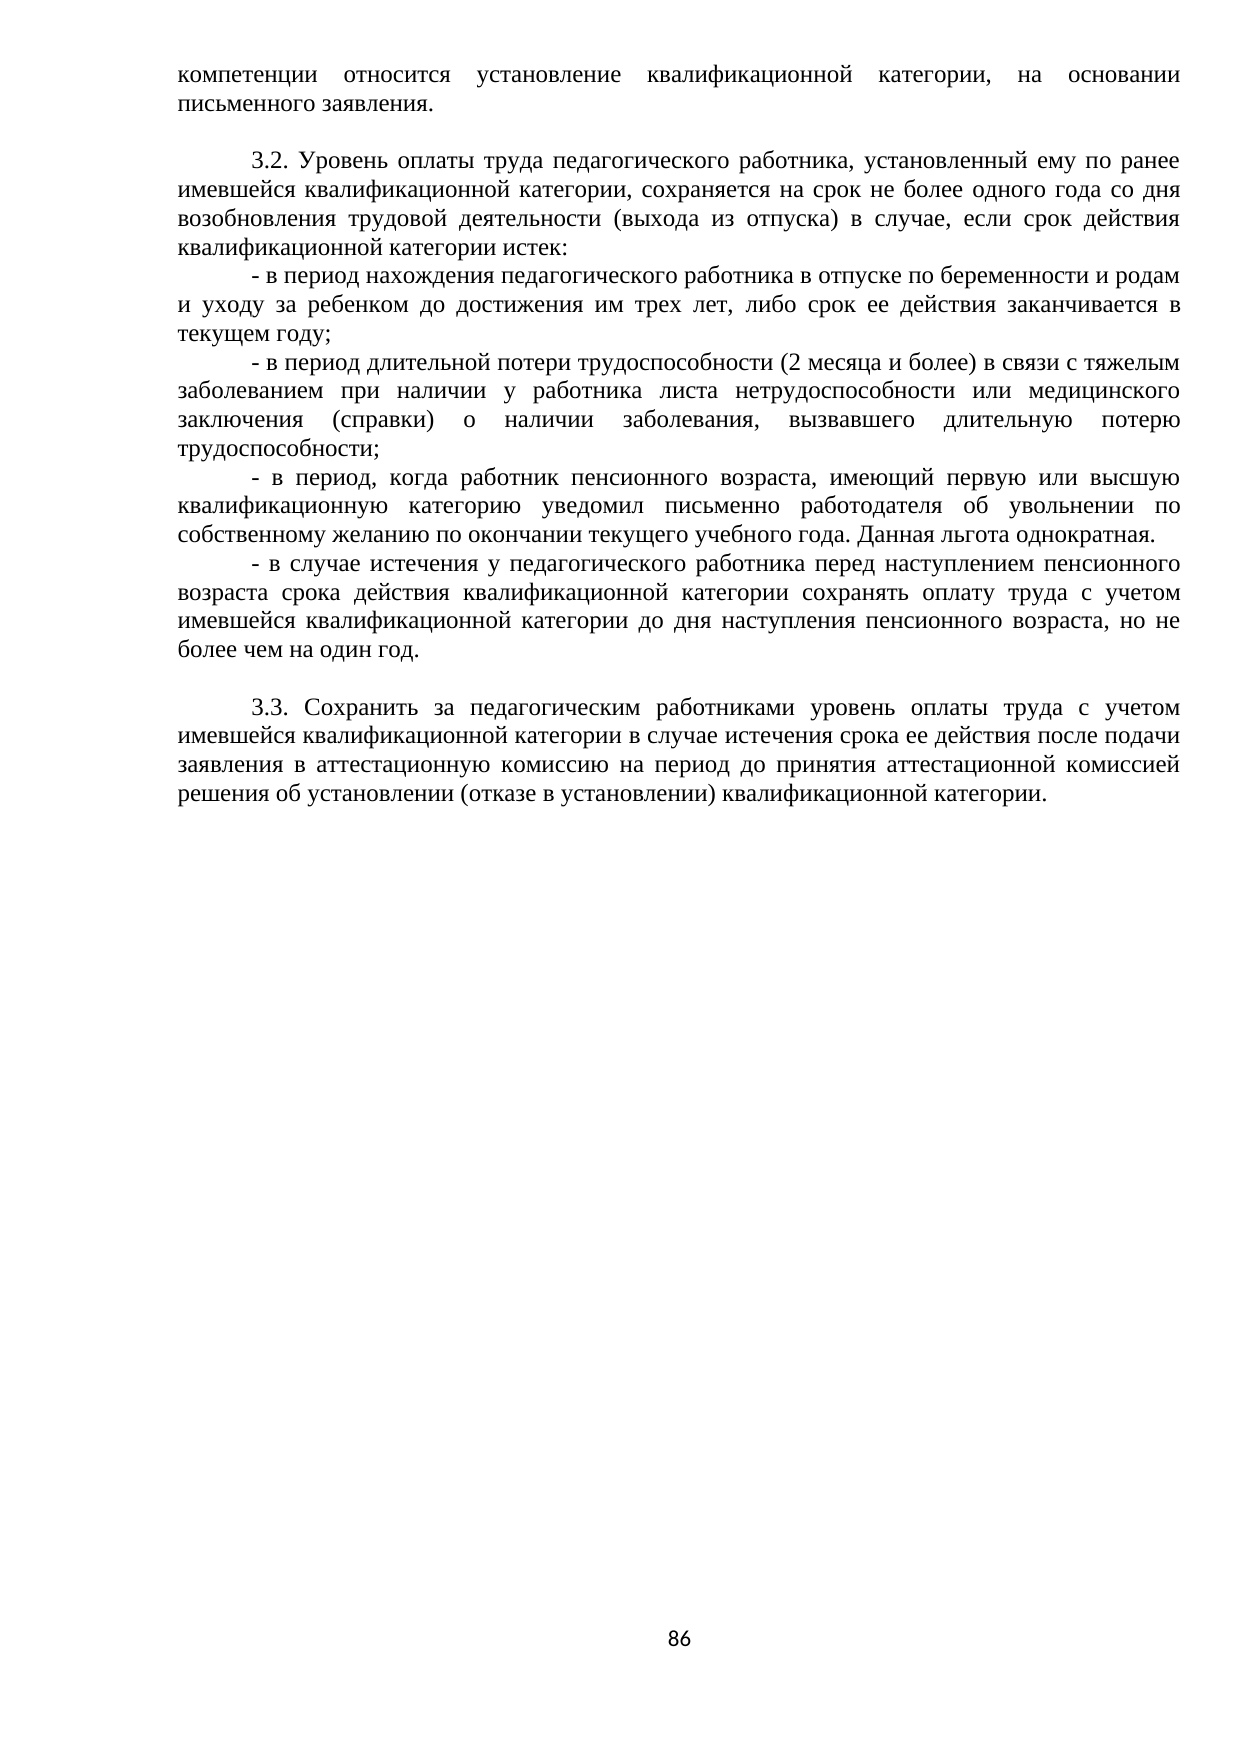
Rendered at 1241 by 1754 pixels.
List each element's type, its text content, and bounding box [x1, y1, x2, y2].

text 3.2. Уровень оплаты труда педагогического работника, установленный ему по ранее имевшейся квалификационной категории, сохраняется на срок не более одного года со дня возобновления трудовой деятельности (выхода из отпуска) в случае, если срок действия квалификационной категории истек: [177, 145, 1181, 260]
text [177, 59, 1181, 117]
text 3.3. Сохранить за педагогическим работниками уровень оплаты труда с учетом имевшейся квалификационной категории в случае истечения срока ее действия после подачи заявления в аттестационную комиссию на период до принятия аттестационной комиссией решения об установлении (отказе в установлении) квалификационной категории. [177, 692, 1181, 807]
text - в период, когда работник пенсионного возраста, имеющий первую или высшую квалификационную категорию уведомил письменно работодателя об увольнении по собственному желанию по окончании текущего учебного года. Данная льгота однократная. [177, 462, 1181, 548]
text - в период длительной потери трудоспособности (2 месяца и более) в связи с тяжелым заболеванием при наличии у работника листа нетрудоспособности или медицинского заключения (справки) о наличии заболевания, вызвавшего длительную потерю трудоспособности; [177, 347, 1181, 462]
text - в период нахождения педагогического работника в отпуске по беременности и родам и уходу за ребенком до достижения им трех лет, либо срок ее действия заканчивается в текущем году; [177, 260, 1181, 347]
text - в случае истечения у педагогического работника перед наступлением пенсионного возраста срока действия квалификационной категории сохранять оплату труда с учетом имевшейся квалификационной категории до дня наступления пенсионного возраста, но не более чем на один год. [177, 548, 1181, 663]
